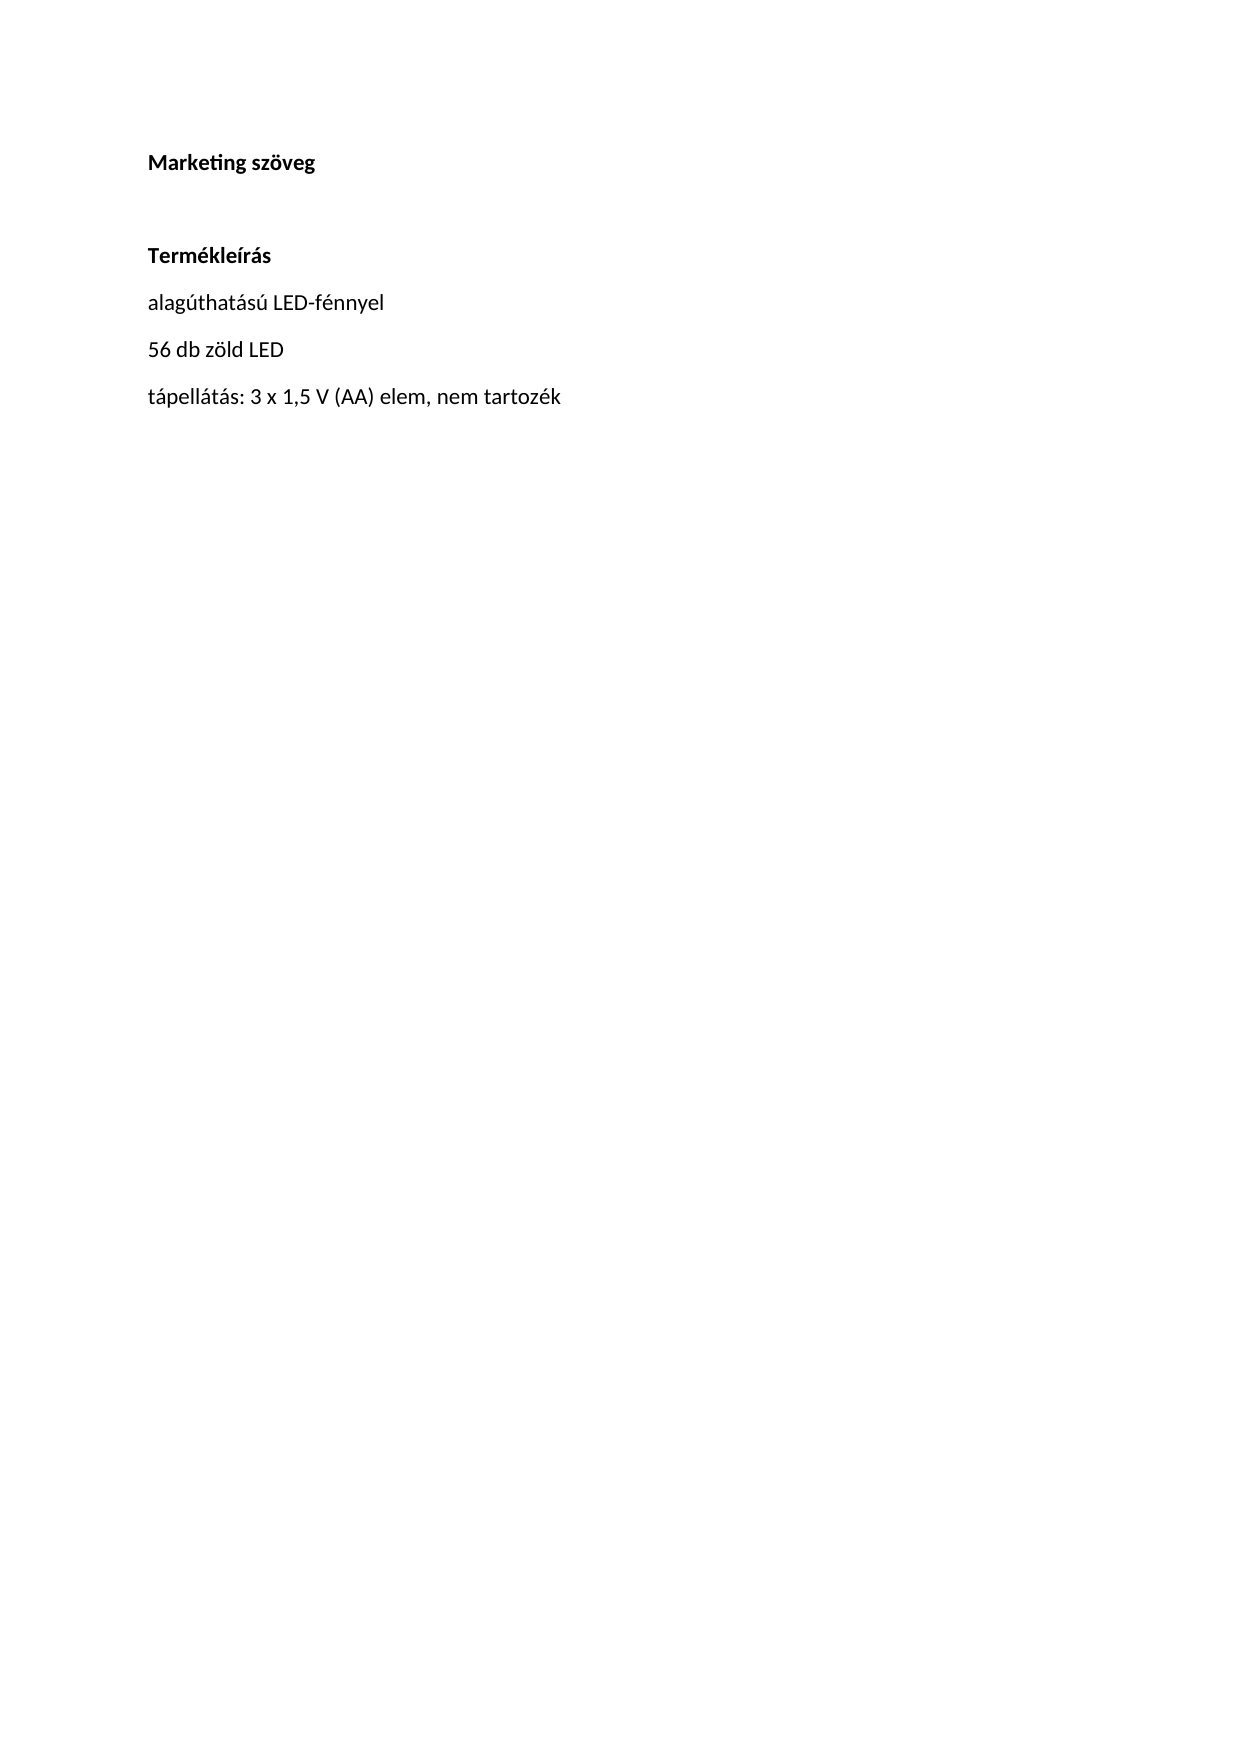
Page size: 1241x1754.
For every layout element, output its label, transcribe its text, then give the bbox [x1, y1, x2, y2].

text Termékleírás [148, 241, 1093, 269]
text alagúthatású LED-fénnyel [148, 288, 1093, 316]
text tápellátás: 3 x 1,5 V (AA) elem, nem tartozék [148, 382, 1093, 410]
text 56 db zöld LED [148, 335, 1093, 363]
text Marketing szöveg [148, 148, 1093, 176]
